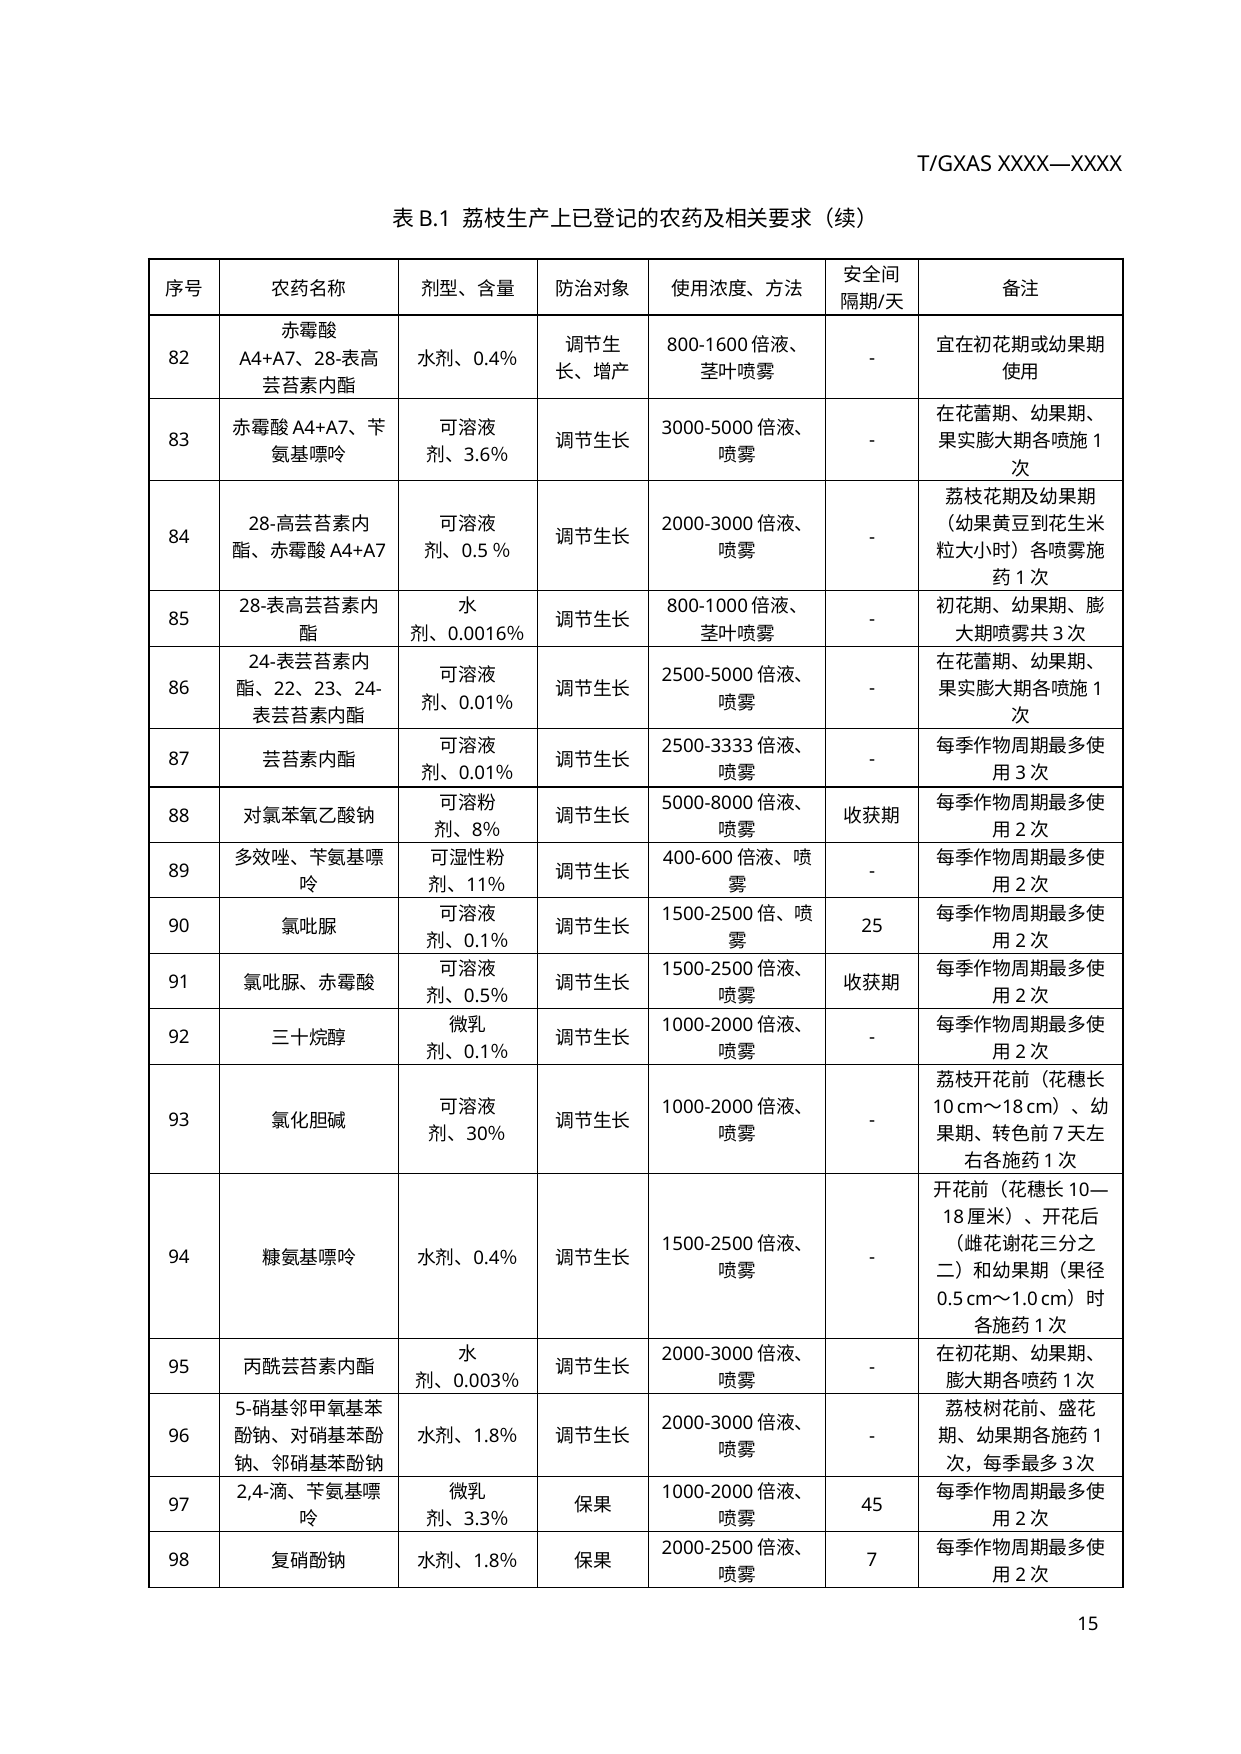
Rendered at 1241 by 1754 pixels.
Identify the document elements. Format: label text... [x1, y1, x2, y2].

table_cell 芸苔素内酯 [220, 729, 398, 786]
table_cell 2500-5000倍液、喷雾 [649, 647, 825, 728]
table_cell - [826, 1339, 918, 1393]
table_cell 三十烷醇 [220, 1009, 398, 1063]
table_cell - [826, 1394, 918, 1476]
table_cell 氯吡脲 [220, 898, 398, 953]
table_cell 24-表芸苔素内酯、22、23、24-表芸苔素内酯 [220, 647, 398, 728]
table_cell 微乳剂、3.3％ [399, 1477, 537, 1531]
table_cell 每季作物周期最多使用2次 [919, 1532, 1122, 1587]
table_cell 400-600倍液、喷雾 [649, 843, 825, 897]
table_header 备注 [919, 260, 1122, 314]
table_cell - [826, 647, 918, 728]
table_cell - [826, 316, 918, 398]
table_cell [150, 399, 219, 480]
table_cell 可溶粉剂、8％ [399, 788, 537, 842]
table_cell 1500-2500倍、喷雾 [649, 898, 825, 953]
table_cell 调节生长 [538, 1065, 648, 1173]
text 表B.1 荔枝生产上已登记的农药及相关要求（续） [148, 201, 1122, 233]
table_header 安全间隔期/天 [826, 260, 918, 314]
table_cell 调节生长 [538, 843, 648, 897]
table_cell 1000-2000倍液、喷雾 [649, 1065, 825, 1173]
table_cell [150, 481, 219, 590]
table_cell 可溶液剂、0.01％ [399, 729, 537, 786]
table_cell - [826, 1065, 918, 1173]
table_cell 可溶液剂、30％ [399, 1065, 537, 1173]
table_cell 荔枝树花前、盛花期、幼果期各施药1次，每季最多3次 [919, 1394, 1122, 1476]
table_cell 在花蕾期、幼果期、果实膨大期各喷施1次 [919, 399, 1122, 480]
table_cell 1500-2500倍液、喷雾 [649, 1174, 825, 1337]
table_cell 调节生长 [538, 954, 648, 1008]
table_cell - [826, 1174, 918, 1337]
table_cell - [826, 1009, 918, 1063]
table_cell 水剂、1.8％ [399, 1532, 537, 1587]
table_cell 可湿性粉剂、11％ [399, 843, 537, 897]
table_cell 2000-3000倍液、喷雾 [649, 481, 825, 590]
table_cell 水剂、0.4％ [399, 1174, 537, 1337]
table_header 农药名称 [220, 260, 398, 314]
table_cell 7 [826, 1532, 918, 1587]
table_cell 可溶液剂、0.5％ [399, 954, 537, 1008]
table_header 剂型、含量 [399, 260, 537, 314]
table_cell 水剂、0.4％ [399, 316, 537, 398]
table_cell 保果 [538, 1477, 648, 1531]
table_cell 调节生长 [538, 898, 648, 953]
table_cell 丙酰芸苔素内酯 [220, 1339, 398, 1393]
table_header 防治对象 [538, 260, 648, 314]
table_cell 调节生长 [538, 1394, 648, 1476]
table_cell 宜在初花期或幼果期使用 [919, 316, 1122, 398]
table_cell 荔枝开花前（花穗长10 cm～18 cm）、幼果期、转色前7天左右各施药1次 [919, 1065, 1122, 1173]
table_cell 复硝酚钠 [220, 1532, 398, 1587]
table_cell 对氯苯氧乙酸钠 [220, 788, 398, 842]
table_cell 在花蕾期、幼果期、果实膨大期各喷施1次 [919, 647, 1122, 728]
table_cell [150, 729, 219, 786]
table_cell 调节生长 [538, 1339, 648, 1393]
table_header 序号 [150, 260, 219, 314]
table_cell 水剂、0.0016％ [399, 591, 537, 646]
table_cell 可溶液剂、3.6％ [399, 399, 537, 480]
table_cell [150, 1477, 219, 1531]
table_cell 保果 [538, 1532, 648, 1587]
table_cell 收获期 [826, 954, 918, 1008]
table_cell 糠氨基嘌呤 [220, 1174, 398, 1337]
table_cell [150, 316, 219, 398]
table_cell [150, 1339, 219, 1393]
table_cell [150, 1532, 219, 1587]
table_cell 调节生长、增产 [538, 316, 648, 398]
table_cell 调节生长 [538, 1009, 648, 1063]
table_cell 2000-3000倍液、喷雾 [649, 1339, 825, 1393]
table_cell 1500-2500倍液、喷雾 [649, 954, 825, 1008]
table_cell 微乳剂、0.1％ [399, 1009, 537, 1063]
table_cell 调节生长 [538, 481, 648, 590]
table_cell [150, 1394, 219, 1476]
table_cell 28-高芸苔素内酯、赤霉酸A4+A7 [220, 481, 398, 590]
table_cell 氯吡脲、赤霉酸 [220, 954, 398, 1008]
table_cell 收获期 [826, 788, 918, 842]
table_cell 赤霉酸A4+A7、28-表高芸苔素内酯 [220, 316, 398, 398]
table_cell [150, 591, 219, 646]
table_cell 25 [826, 898, 918, 953]
table_cell [150, 1009, 219, 1063]
table_cell 调节生长 [538, 647, 648, 728]
table_cell 调节生长 [538, 729, 648, 786]
table_cell 每季作物周期最多使用3次 [919, 729, 1122, 786]
table_cell 每季作物周期最多使用2次 [919, 843, 1122, 897]
table_cell 在初花期、幼果期、膨大期各喷药1次 [919, 1339, 1122, 1393]
table_header 使用浓度、方法 [649, 260, 825, 314]
table_cell [150, 1065, 219, 1173]
table_cell 调节生长 [538, 788, 648, 842]
table_cell 可溶液剂、0.5 ％ [399, 481, 537, 590]
table_cell - [826, 399, 918, 480]
table_cell 可溶液剂、0.01％ [399, 647, 537, 728]
table_cell 每季作物周期最多使用2次 [919, 898, 1122, 953]
table_cell 水剂、1.8％ [399, 1394, 537, 1476]
table_cell 水剂、0.003％ [399, 1339, 537, 1393]
table_cell - [826, 591, 918, 646]
table_cell 调节生长 [538, 1174, 648, 1337]
table_cell - [826, 843, 918, 897]
table_cell 初花期、幼果期、膨大期喷雾共3次 [919, 591, 1122, 646]
table_cell 5-硝基邻甲氧基苯酚钠、对硝基苯酚钠、邻硝基苯酚钠 [220, 1394, 398, 1476]
table_cell 开花前（花穗长10—18厘米）、开花后（雌花谢花三分之二）和幼果期（果径0.5 cm～1.0 cm）时各施药1次 [919, 1174, 1122, 1337]
table_cell 2500-3333倍液、喷雾 [649, 729, 825, 786]
table_cell 2000-3000倍液、喷雾 [649, 1394, 825, 1476]
table_cell 调节生长 [538, 399, 648, 480]
table_cell 1000-2000倍液、喷雾 [649, 1477, 825, 1531]
table_cell 可溶液剂、0.1％ [399, 898, 537, 953]
table_cell 45 [826, 1477, 918, 1531]
table_cell [150, 954, 219, 1008]
table_cell [150, 788, 219, 842]
table_cell 3000-5000倍液、喷雾 [649, 399, 825, 480]
table_cell 调节生长 [538, 591, 648, 646]
table_cell 28-表高芸苔素内酯 [220, 591, 398, 646]
table_cell 每季作物周期最多使用2次 [919, 788, 1122, 842]
table_cell 800-1600倍液、茎叶喷雾 [649, 316, 825, 398]
table_cell - [826, 481, 918, 590]
table_cell 多效唑、苄氨基嘌呤 [220, 843, 398, 897]
table_cell 氯化胆碱 [220, 1065, 398, 1173]
table_cell 赤霉酸A4+A7、苄氨基嘌呤 [220, 399, 398, 480]
table_cell [150, 647, 219, 728]
table_cell 5000-8000倍液、喷雾 [649, 788, 825, 842]
table_cell - [826, 729, 918, 786]
table_cell 2,4-滴、苄氨基嘌呤 [220, 1477, 398, 1531]
table_cell [150, 843, 219, 897]
table_cell [150, 1174, 219, 1337]
table_cell 每季作物周期最多使用2次 [919, 1477, 1122, 1531]
table_cell 800-1000倍液、茎叶喷雾 [649, 591, 825, 646]
table_cell 荔枝花期及幼果期（幼果黄豆到花生米粒大小时）各喷雾施药1次 [919, 481, 1122, 590]
table_cell 每季作物周期最多使用2次 [919, 954, 1122, 1008]
table_cell [150, 898, 219, 953]
table_cell 每季作物周期最多使用2次 [919, 1009, 1122, 1063]
table_cell 2000-2500倍液、喷雾 [649, 1532, 825, 1587]
table_cell 1000-2000倍液、喷雾 [649, 1009, 825, 1063]
